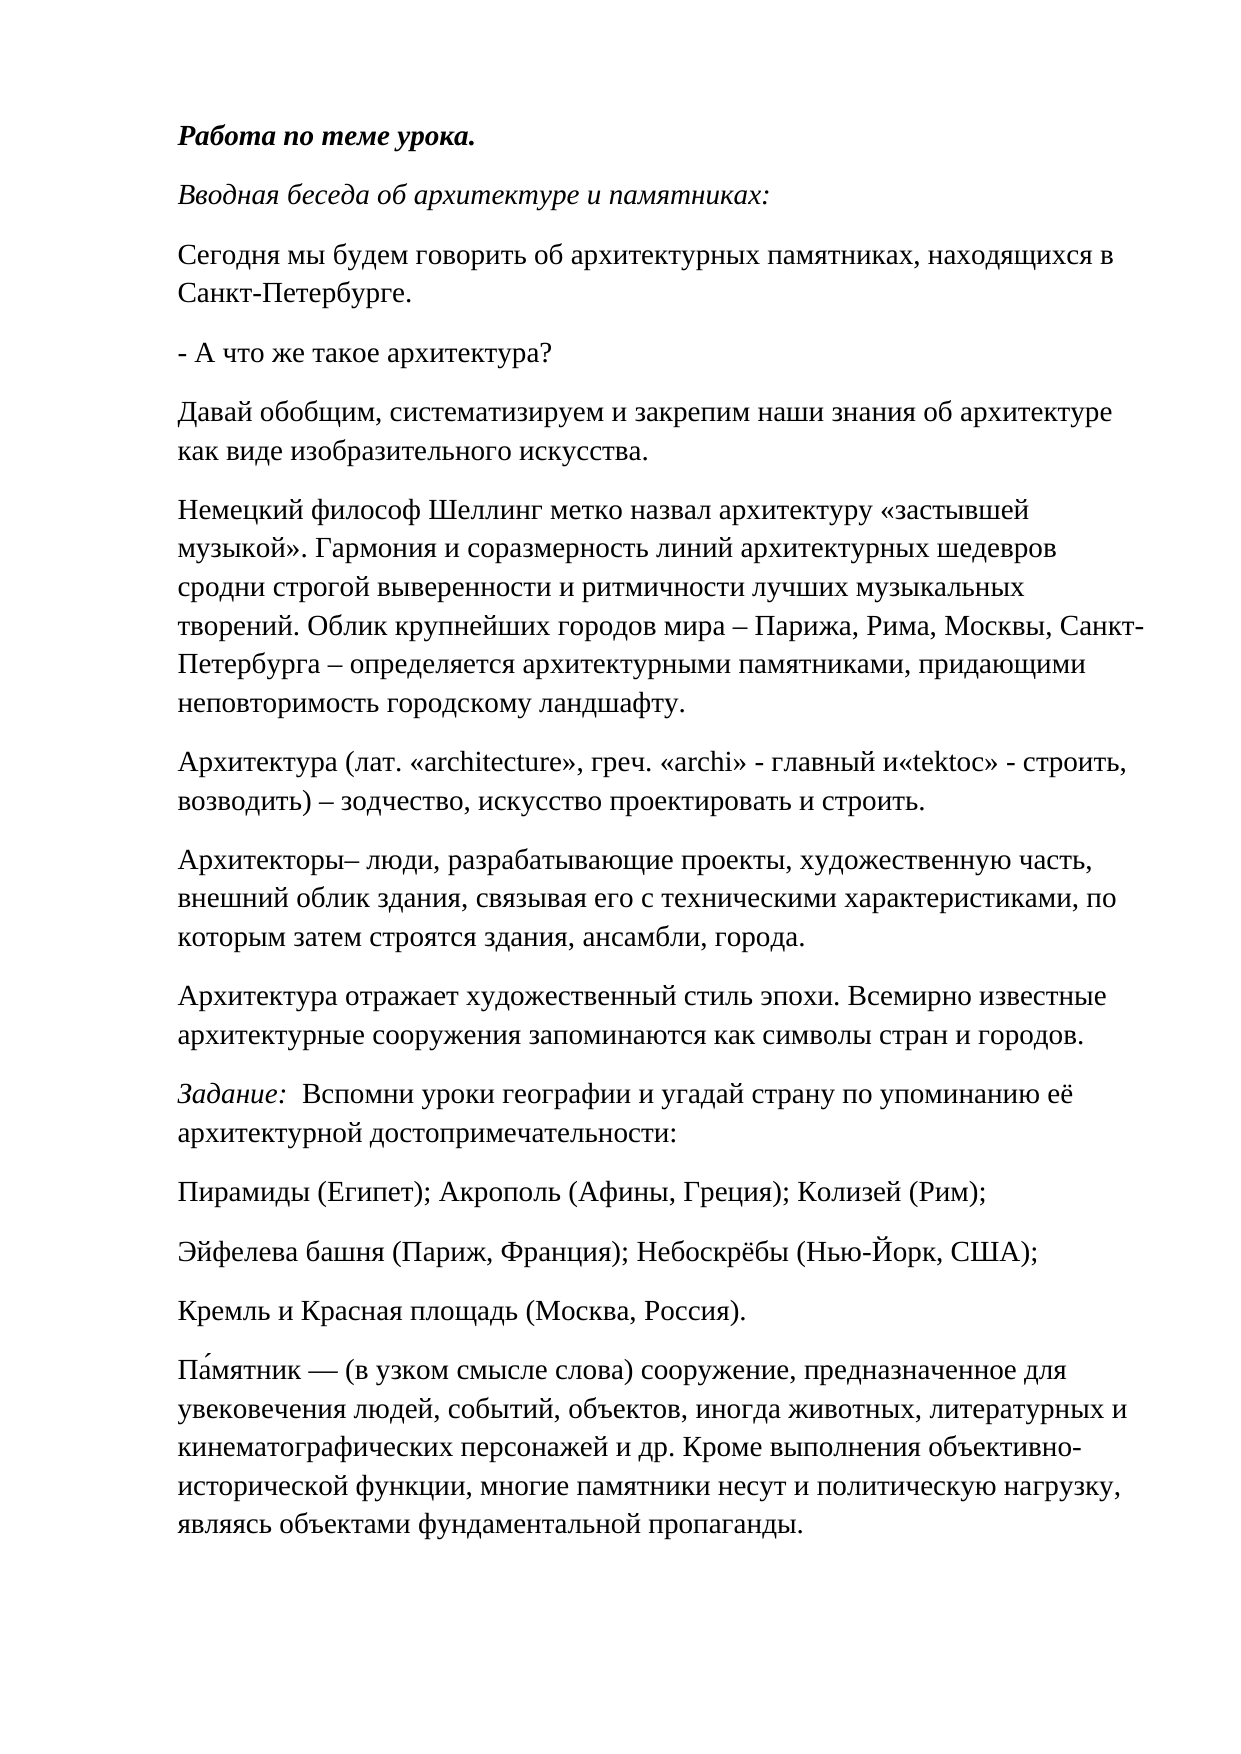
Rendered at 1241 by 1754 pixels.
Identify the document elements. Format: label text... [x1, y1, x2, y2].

text Эйфелева башня (Париж, Франция); Небоскрёбы (Нью-Йорк, США); [177, 1234, 1152, 1267]
text Давай обобщим, систематизируем и закрепим наши знания об архитектуре как виде изобразительного искусства. [177, 394, 1152, 466]
text Вводная беседа об архитектуре и памятниках: [177, 177, 1152, 211]
text Пирамиды (Египет); Акрополь (Афины, Греция); Колизей (Рим); [177, 1174, 1152, 1208]
text - А что же такое архитектура? [177, 335, 1152, 368]
text Задание: Вспомни уроки географии и угадай страну по упоминанию её архитектурной достопримечательности: [177, 1076, 1152, 1148]
text Работа по теме урока. [177, 118, 1152, 152]
text Кремль и Красная площадь (Москва, Россия). [177, 1293, 1152, 1327]
text Па́мятник — (в узком смысле слова) сооружение, предназначенное для увековечения людей, событий, объектов, иногда животных, литературных и кинематографических персонажей и др. Кроме выполнения объективно-исторической функции, многие памятники несут и политическую нагрузку, являясь объектами фундаментальной пропаганды. [177, 1352, 1152, 1540]
text Архитекторы– люди, разрабатывающие проекты, художественную часть, внешний облик здания, связывая его с техническими характеристиками, по которым затем строятся здания, ансамбли, города. [177, 842, 1152, 953]
text Архитектура отражает художественный стиль эпохи. Всемирно известные архитектурные сооружения запоминаются как символы стран и городов. [177, 978, 1152, 1051]
text Архитектура (лат. «architecture», греч. «archi» - главный и«tektoc» - строить, возводить) – зодчество, искусство проектировать и строить. [177, 744, 1152, 816]
text Немецкий философ Шеллинг метко назвал архитектуру «застывшей музыкой». Гармония и соразмерность линий архитектурных шедевров сродни строгой выверенности и ритмичности лучших музыкальных творений. Облик крупнейших городов мира – Парижа, Рима, Москвы, Санкт-Петербурга – определяется архитектурными памятниками, придающими неповторимость городскому ландшафту. [177, 492, 1152, 718]
text Сегодня мы будем говорить об архитектурных памятниках, находящихся в Санкт-Петербурге. [177, 237, 1152, 309]
